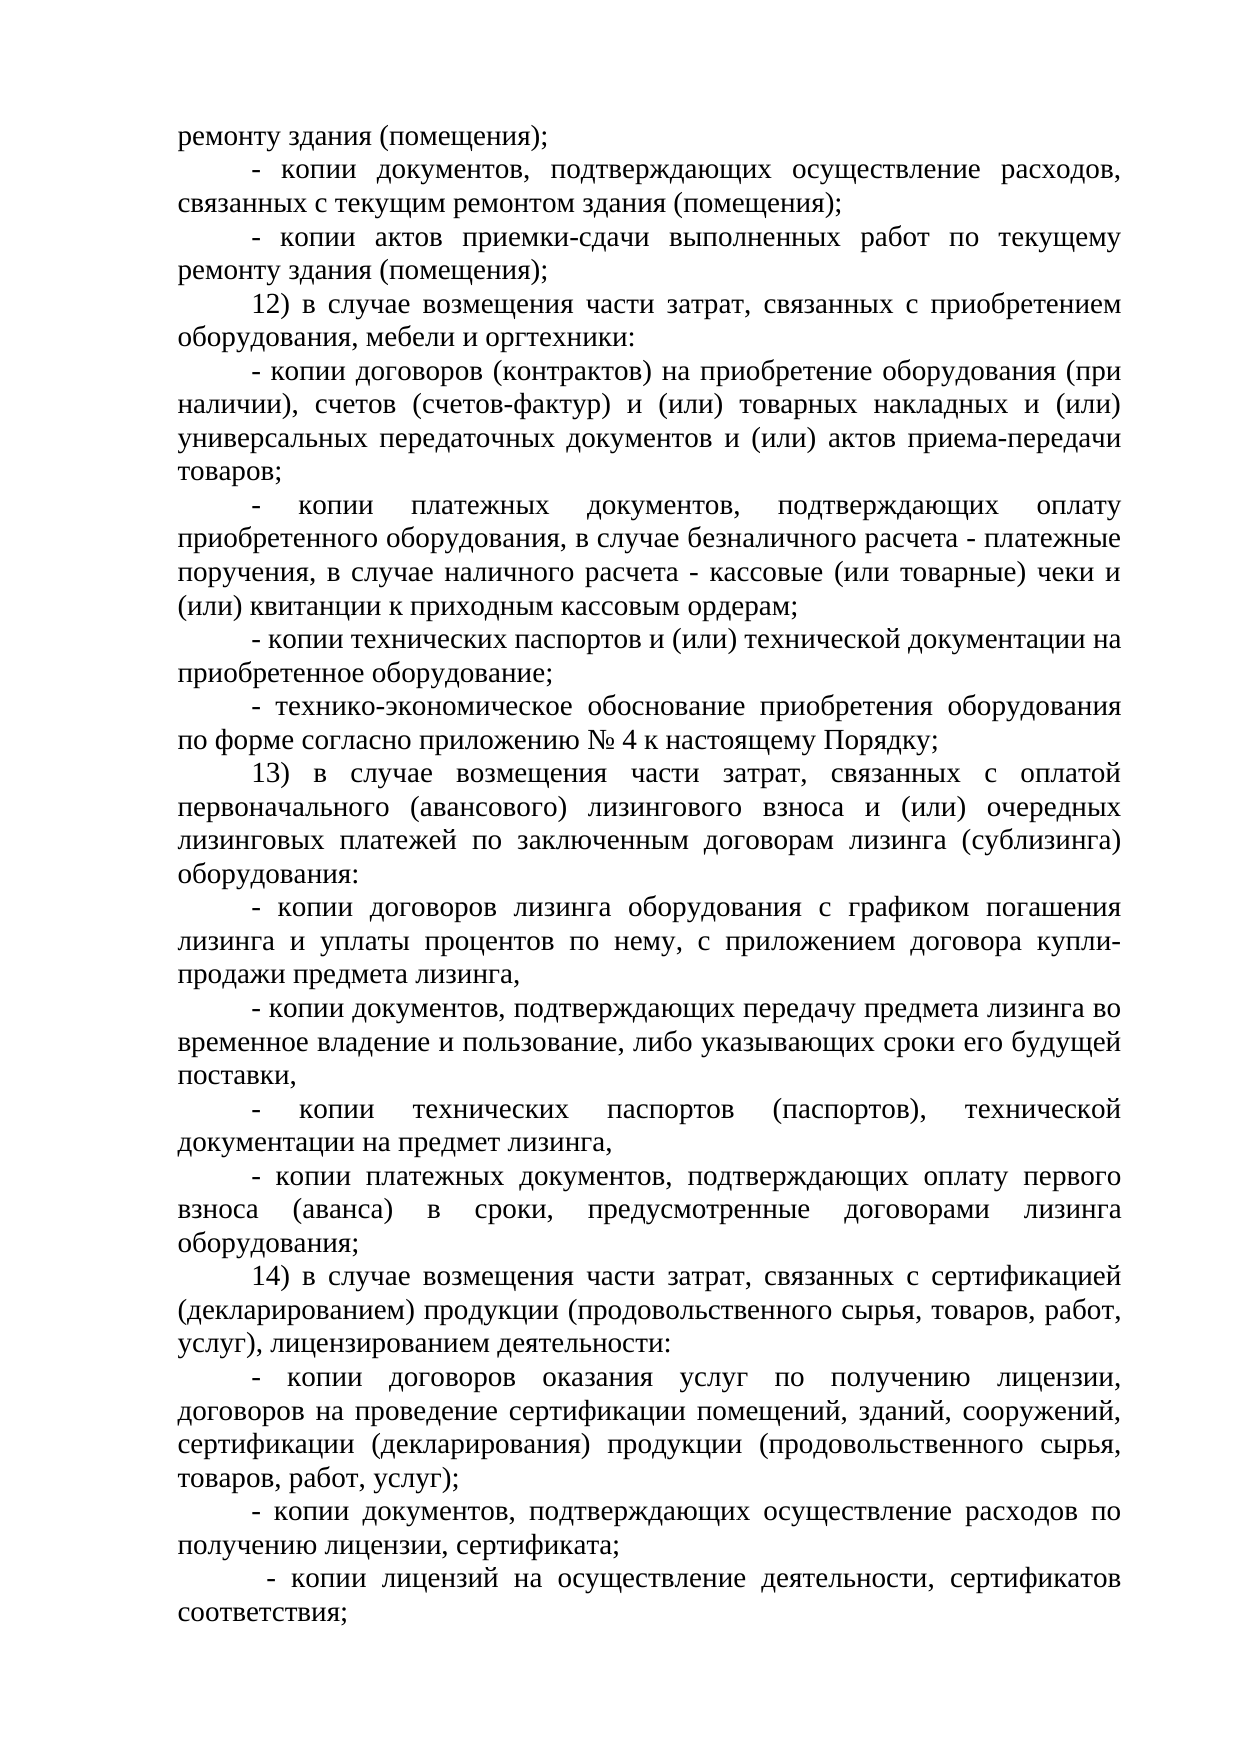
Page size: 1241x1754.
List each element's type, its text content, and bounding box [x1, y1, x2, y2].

text 13) в случае возмещения части затрат, связанных с оплатой первоначального (авансового) лизингового взноса и (или) очередных лизинговых платежей по заключенным договорам лизинга (сублизинга) оборудования: [177, 755, 1122, 889]
text - копии платежных документов, подтверждающих оплату первого взноса (аванса) в сроки, предусмотренные договорами лизинга оборудования; [177, 1158, 1122, 1258]
text - копии договоров (контрактов) на приобретение оборудования (при наличии), счетов (счетов-фактур) и (или) товарных накладных и (или) универсальных передаточных документов и (или) актов приема-передачи товаров; [177, 353, 1122, 487]
text 14) в случае возмещения части затрат, связанных с сертификацией (декларированием) продукции (продовольственного сырья, товаров, работ, услуг), лицензированием деятельности: [177, 1258, 1122, 1359]
text - копии документов, подтверждающих осуществление расходов по получению лицензии, сертификата; [177, 1493, 1122, 1560]
text - копии технических паспортов и (или) технической документации на приобретенное оборудование; [177, 621, 1122, 688]
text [177, 118, 1122, 152]
text - копии договоров лизинга оборудования с графиком погашения лизинга и уплаты процентов по нему, с приложением договора купли-продажи предмета лизинга, [177, 889, 1122, 990]
text - технико-экономическое обоснование приобретения оборудования по форме согласно приложению № 4 к настоящему Порядку; [177, 688, 1122, 755]
text - копии лицензий на осуществление деятельности, сертификатов соответствия; [177, 1560, 1122, 1627]
text - копии договоров оказания услуг по получению лицензии, договоров на проведение сертификации помещений, зданий, сооружений, сертификации (декларирования) продукции (продовольственного сырья, товаров, работ, услуг); [177, 1359, 1122, 1493]
text - копии технических паспортов (паспортов), технической документации на предмет лизинга, [177, 1091, 1122, 1158]
text - копии документов, подтверждающих передачу предмета лизинга во временное владение и пользование, либо указывающих сроки его будущей поставки, [177, 990, 1122, 1091]
text - копии документов, подтверждающих осуществление расходов, связанных с текущим ремонтом здания (помещения); [177, 152, 1122, 219]
text 12) в случае возмещения части затрат, связанных с приобретением оборудования, мебели и оргтехники: [177, 286, 1122, 353]
text - копии актов приемки-сдачи выполненных работ по текущему ремонту здания (помещения); [177, 219, 1122, 286]
text - копии платежных документов, подтверждающих оплату приобретенного оборудования, в случае безналичного расчета - платежные поручения, в случае наличного расчета - кассовые (или товарные) чеки и (или) квитанции к приходным кассовым ордерам; [177, 487, 1122, 621]
